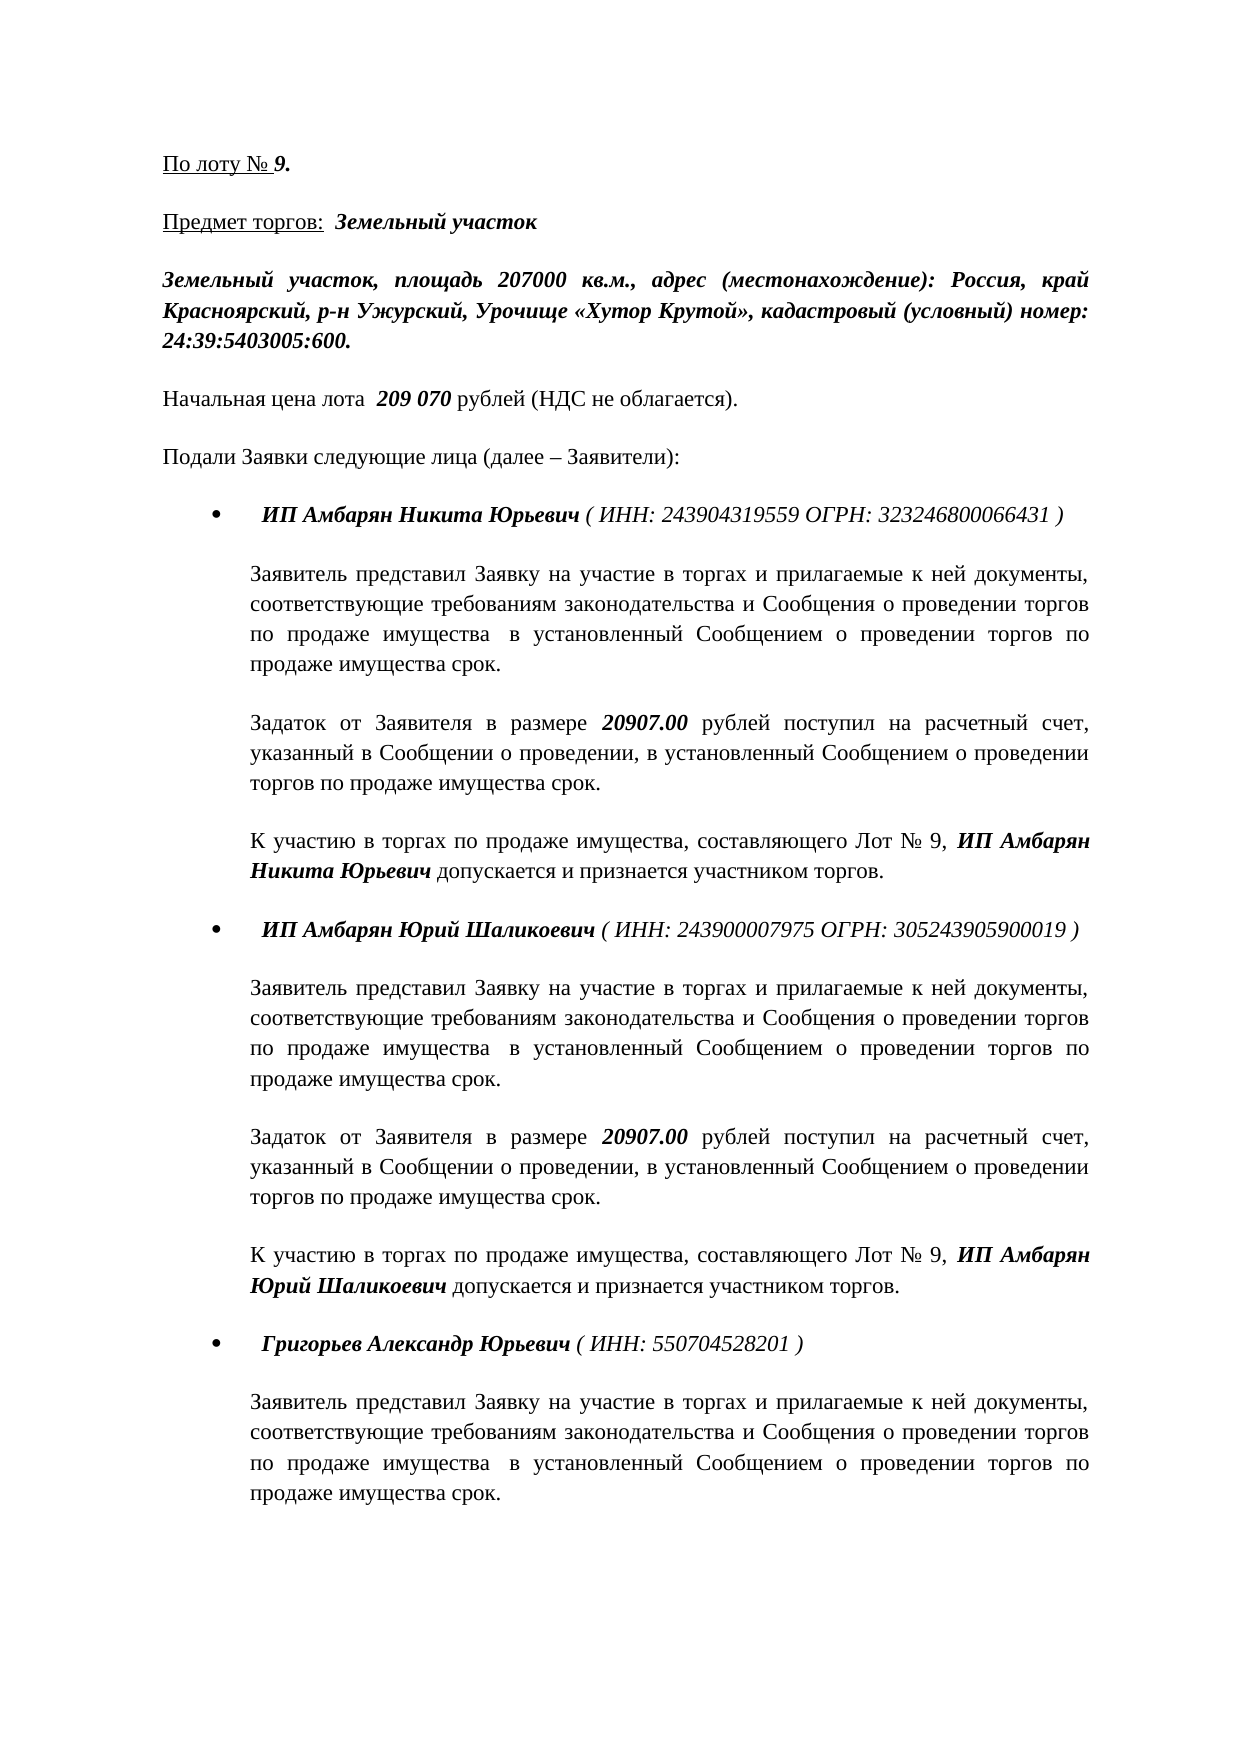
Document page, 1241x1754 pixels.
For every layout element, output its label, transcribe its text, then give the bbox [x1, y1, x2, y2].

text Подали Заявки следующие лица (далее – Заявители): [162, 443, 1090, 470]
list ИП Амбарян Никита Юрьевич ( ИНН: 243904319559 ОГРН: 323246800066431 ) [212, 502, 1090, 528]
text Начальная цена лота 209 070 рублей (НДС не облагается). [162, 385, 1090, 411]
text Задаток от Заявителя в размере 20907.00 рублей поступил на расчетный счет, указанный в Сообщении о проведении, в установленный Сообщением о проведении торгов по продаже имущества срок. [250, 709, 1090, 795]
text К участию в торгах по продаже имущества, составляющего Лот № 9, ИП Амбарян Юрий Шаликоевич допускается и признается участником торгов. [250, 1241, 1090, 1298]
list ИП Амбарян Юрий Шаликоевич ( ИНН: 243900007975 ОГРН: 305243905900019 ) [212, 916, 1090, 942]
list Григорьев Александр Юрьевич ( ИНН: 550704528201 ) [212, 1330, 1090, 1356]
text Предмет торгов: Земельный участок [162, 208, 1090, 234]
text Задаток от Заявителя в размере 20907.00 рублей поступил на расчетный счет, указанный в Сообщении о проведении, в установленный Сообщением о проведении торгов по продаже имущества срок. [250, 1123, 1090, 1209]
text По лоту № 9. [162, 150, 1090, 176]
text Земельный участок, площадь 207000 кв.м., адрес (местонахождение): Россия, край Красноярский, р-н Ужурский, Урочище «Хутор Крутой», кадастровый (условный) номер: 24:39:5403005:600. [162, 266, 1090, 353]
text К участию в торгах по продаже имущества, составляющего Лот № 9, ИП Амбарян Никита Юрьевич допускается и признается участником торгов. [250, 827, 1090, 884]
